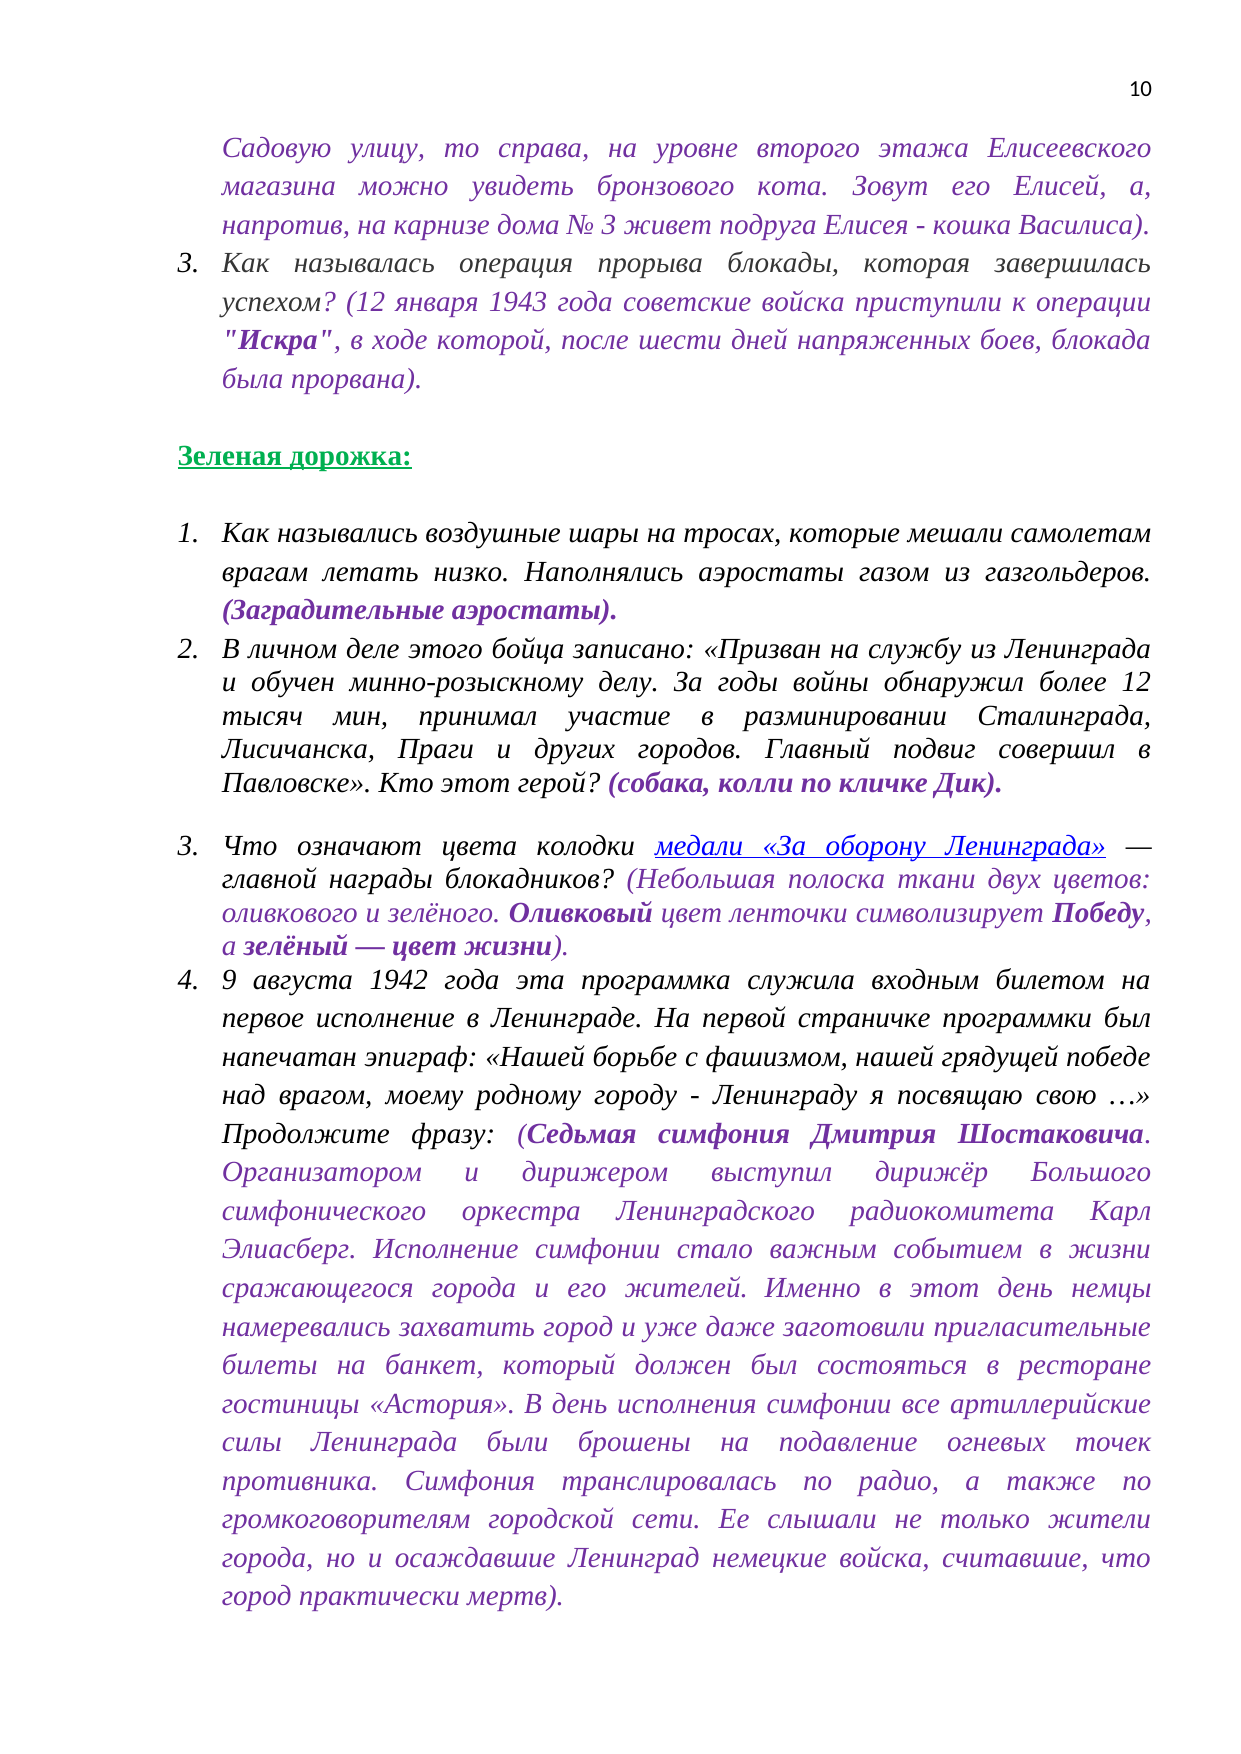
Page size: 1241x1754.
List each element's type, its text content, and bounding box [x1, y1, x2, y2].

list Как назывались воздушные шары на тросах, которые мешали самолетам врагам летать низко. Наполнялись аэростаты газом из газгольдеров. (Заградительные аэростаты). [177, 592, 1152, 703]
list Зеленая дорожка: [177, 515, 1152, 549]
list Что означают цвета колодки медали «За оборону Ленинграда» — главной награды блокадников? (Небольшая полоска ткани двух цветов: оливкового и зелёного. Оливковый цвет ленточки символизирует Победу, а зелёный — цвет жизни). [177, 905, 1152, 1039]
list В личном деле этого бойца записано: «Призван на службу из Ленинграда и обучен минно-розыскному делу. За годы войны обнаружил более 12 тысяч мин, принимал участие в разминировании Сталинграда, Лисичанска, Праги и других городов. Главный подвиг совершил в Павловске». Кто этот герой? (собака, колли по кличке Дик). [177, 708, 1152, 876]
list Как называлась операция прорыва блокады, которая завершилась успехом? (12 января 1943 года советские войска приступили к операции "Искра", в ходе которой, после шести дней напряженных боев, блокада была прорвана). [177, 322, 1152, 472]
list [177, 130, 1152, 317]
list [177, 1039, 1152, 1612]
